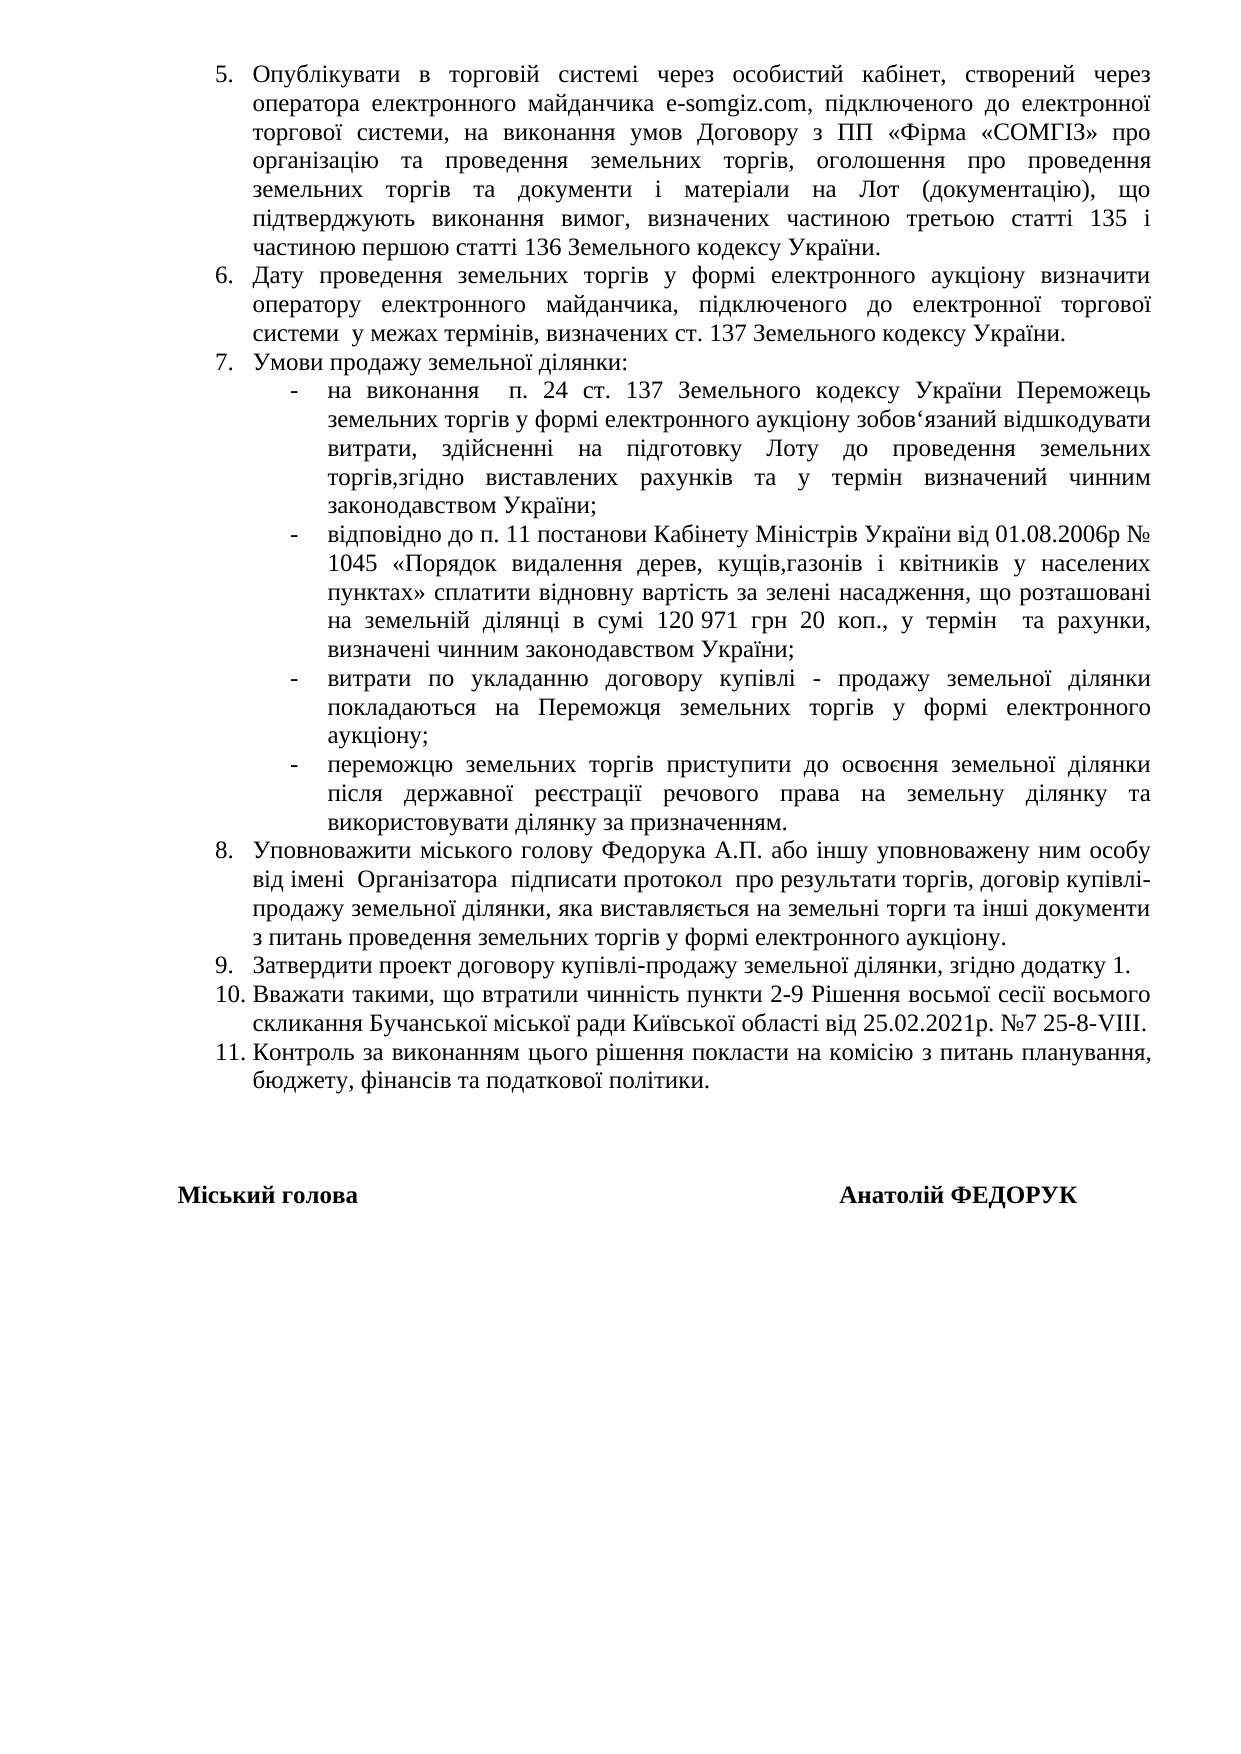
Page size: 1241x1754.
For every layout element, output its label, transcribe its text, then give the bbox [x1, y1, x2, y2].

list Затвердити проект договору купівлі-продажу земельної ділянки, згідно додатку 1. [215, 950, 1152, 979]
list Вважати такими, що втратили чинність пункти 2-9 Рішення восьмої сесії восьмого скликання Бучанської міської ради Київської області від 25.02.2021р. №7 25-8-VIII. [215, 979, 1152, 1037]
text Міський голова Анатолій ФЕДОРУК [177, 1180, 1152, 1209]
list витрати по укладанню договору купівлі - продажу земельної ділянки покладаються на Переможця земельних торгів у формі електронного аукціону; [290, 663, 1152, 749]
list відповідно до п. 11 постанови Кабінету Міністрів України від 01.08.2006р № 1045 «Порядок видалення дерев, кущів,газонів і квітників у населених пунктах» сплатити відновну вартість за зелені насадження, що розташовані на земельній ділянці в сумі 120 971 грн 20 коп., у термін та рахунки, визначені чинним законодавством України; [290, 519, 1152, 663]
list Дату проведення земельних торгів у формі електронного аукціону визначити оператору електронного майданчика, підключеного до електронної торгової системи у межах термінів, визначених ст. 137 Земельного кодексу України. [215, 260, 1152, 347]
list Контроль за виконанням цього рішення покласти на комісію з питань планування, бюджету, фінансів та податкової політики. [215, 1037, 1152, 1094]
list Уповноважити міського голову Федорука А.П. або іншу уповноважену ним особу від імені Організатора підписати протокол про результати торгів, договір купівлі-продажу земельної ділянки, яка виставляється на земельні торги та інші документи з питань проведення земельних торгів у формі електронного аукціону. [215, 835, 1152, 950]
list Умови продажу земельної ділянки: [215, 347, 1152, 375]
list переможцю земельних торгів приступити до освоєння земельної ділянки після державної реєстрації речового права на земельну ділянку та використовувати ділянку за призначенням. [290, 749, 1152, 835]
list на виконання п. 24 ст. 137 Земельного кодексу України Переможець земельних торгів у формі електронного аукціону зобов‘язаний відшкодувати витрати, здійсненні на підготовку Лоту до проведення земельних торгів,згідно виставлених рахунків та у термін визначений чинним законодавством України; [290, 375, 1152, 519]
list Опублікувати в торговій системі через особистий кабінет, створений через оператора електронного майданчика e-somgiz.com, підключеного до електронної торгової системи, на виконання умов Договору з ПП «Фірма «СОМГІЗ» про організацію та проведення земельних торгів, оголошення про проведення земельних торгів та документи і матеріали на Лот (документацію), що підтверджують виконання вимог, визначених частиною третьою статті 135 і частиною першою статті 136 Земельного кодексу України. [215, 59, 1152, 260]
